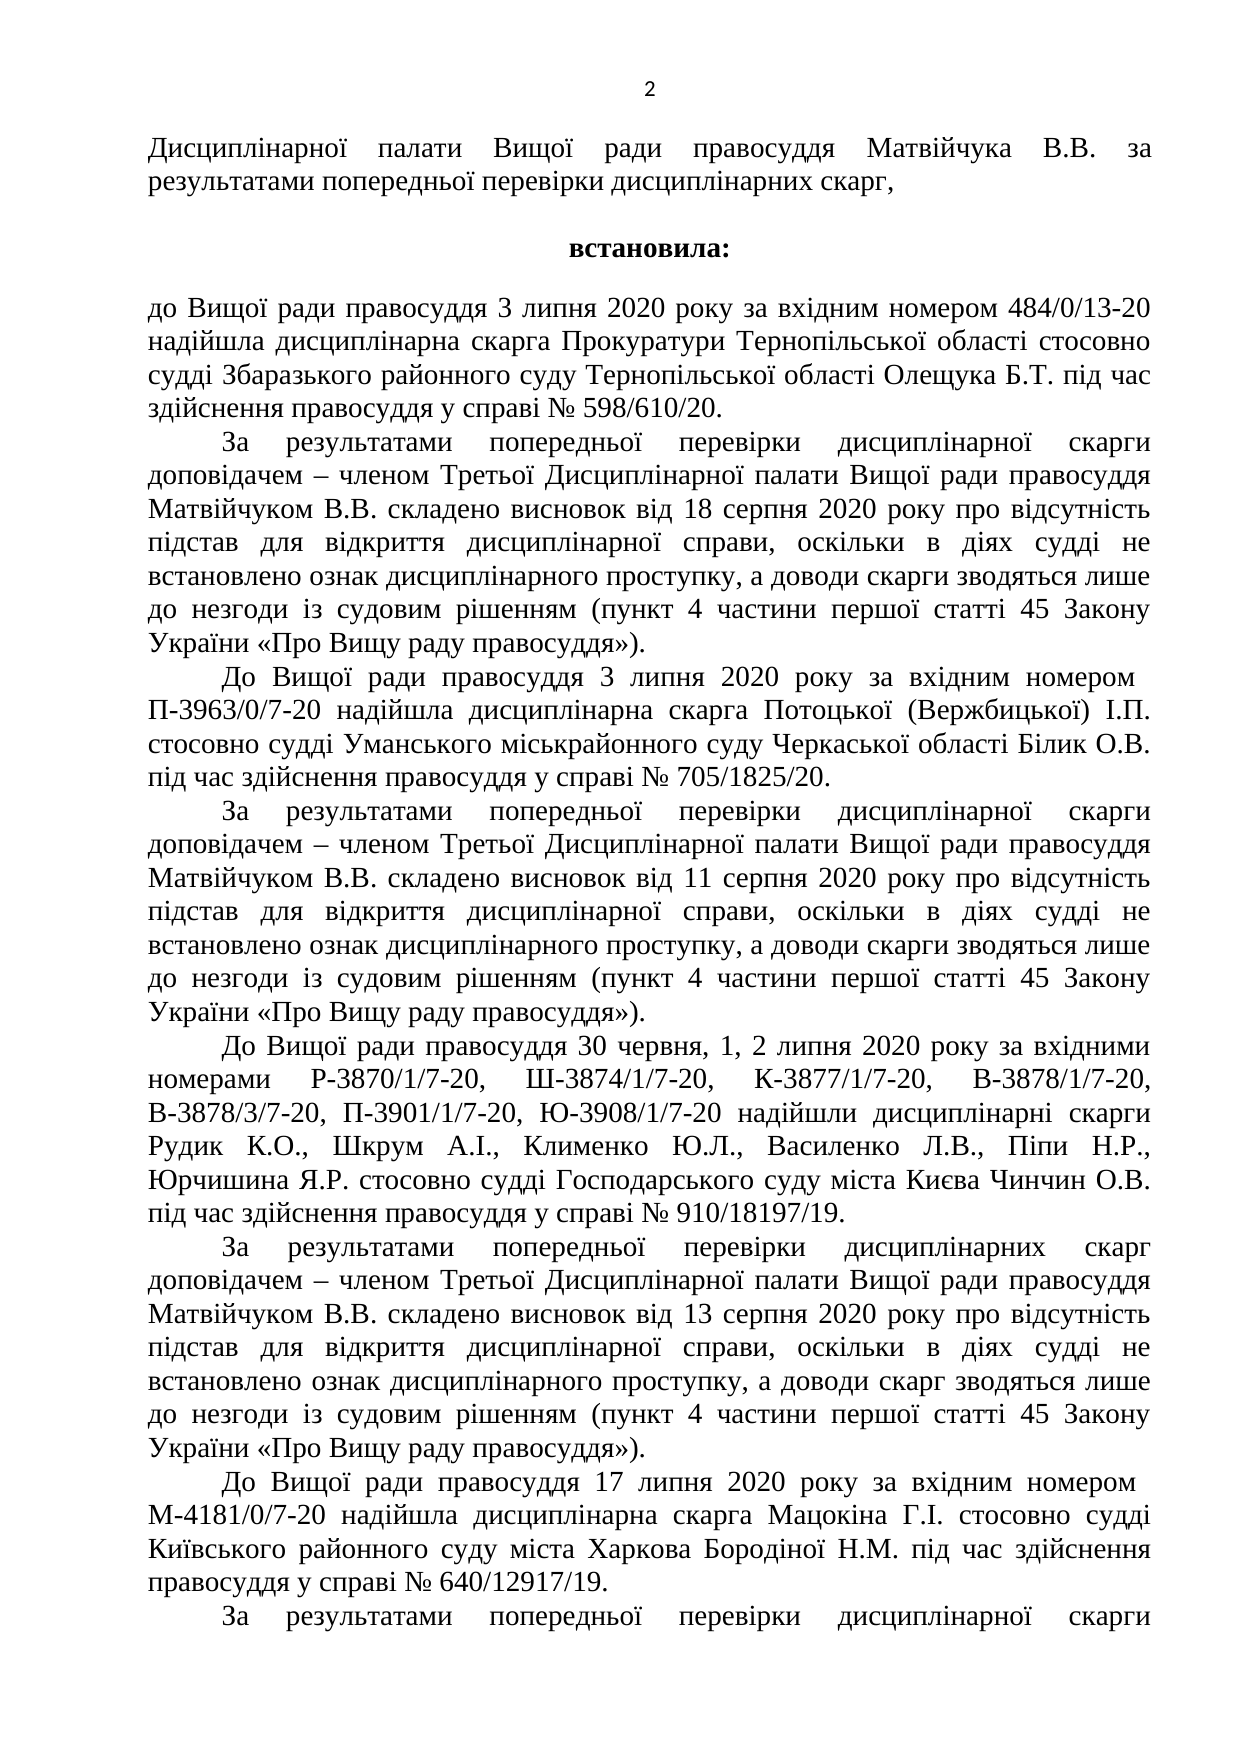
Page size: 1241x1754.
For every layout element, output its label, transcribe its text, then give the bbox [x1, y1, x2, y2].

text до Вищої ради правосуддя 3 липня 2020 року за вхідним номером 484/0/13-20 надійшла дисциплінарна скарга Прокуратури Тернопільської області стосовно судді Збаразького районного суду Тернопільської області Олещука Б.Т. під час здійснення правосуддя у справі № 598/610/20. [148, 290, 1152, 424]
text До Вищої ради правосуддя 17 липня 2020 року за вхідним номером М-4181/0/7-20 надійшла дисциплінарна скарга Мацокіна Г.І. стосовно судді Київського районного суду міста Харкова Бородіної Н.М. під час здійснення правосуддя у справі № 640/12917/19. [148, 1464, 1152, 1598]
text За результатами попередньої перевірки дисциплінарної скарги доповідачем – членом Третьої Дисциплінарної палати Вищої ради правосуддя Матвійчуком В.В. складено висновок від 11 серпня 2020 року про відсутність підстав для відкриття дисциплінарної справи, оскільки в діях судді не встановлено ознак дисциплінарного проступку, а доводи скарги зводяться лише до незгоди із судовим рішенням (пункт 4 частини першої статті 45 Закону України «Про Вищу раду правосуддя»). [148, 793, 1152, 1028]
text За результатами попередньої перевірки дисциплінарних скарг доповідачем – членом Третьої Дисциплінарної палати Вищої ради правосуддя Матвійчуком В.В. складено висновок від 13 серпня 2020 року про відсутність підстав для відкриття дисциплінарної справи, оскільки в діях судді не встановлено ознак дисциплінарного проступку, а доводи скарг зводяться лише до незгоди із судовим рішенням (пункт 4 частини першої статті 45 Закону України «Про Вищу раду правосуддя»). [148, 1229, 1152, 1464]
text За результатами попередньої перевірки дисциплінарної скарги доповідачем – членом Третьої Дисциплінарної палати Вищої ради правосуддя Матвійчуком В.В. складено висновок від 18 серпня 2020 року про відсутність підстав для відкриття дисциплінарної справи, оскільки в діях судді не встановлено ознак дисциплінарного проступку, а доводи скарги зводяться лише до незгоди із судовим рішенням (пункт 4 частини першої статті 45 Закону України «Про Вищу раду правосуддя»). [148, 424, 1152, 659]
text До Вищої ради правосуддя 30 червня, 1, 2 липня 2020 року за вхідними номерами Р-3870/1/7-20, Ш-3874/1/7-20, К-3877/1/7-20, В-3878/1/7-20, В-3878/3/7-20, П-3901/1/7-20, Ю-3908/1/7-20 надійшли дисциплінарні скарги Рудик К.О., Шкрум А.І., Клименко Ю.Л., Василенко Л.В., Піпи Н.Р., Юрчишина Я.Р. стосовно судді Господарського суду міста Києва Чинчин О.В. під час здійснення правосуддя у справі № 910/18197/19. [148, 1028, 1152, 1229]
text До Вищої ради правосуддя 3 липня 2020 року за вхідним номером П-3963/0/7-20 надійшла дисциплінарна скарга Потоцької (Вержбицької) І.П. стосовно судді Уманського міськрайонного суду Черкаської області Білик О.В. під час здійснення правосуддя у справі № 705/1825/20. [148, 659, 1152, 793]
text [148, 1598, 1152, 1631]
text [148, 130, 1152, 197]
text встановила: [148, 230, 1152, 264]
